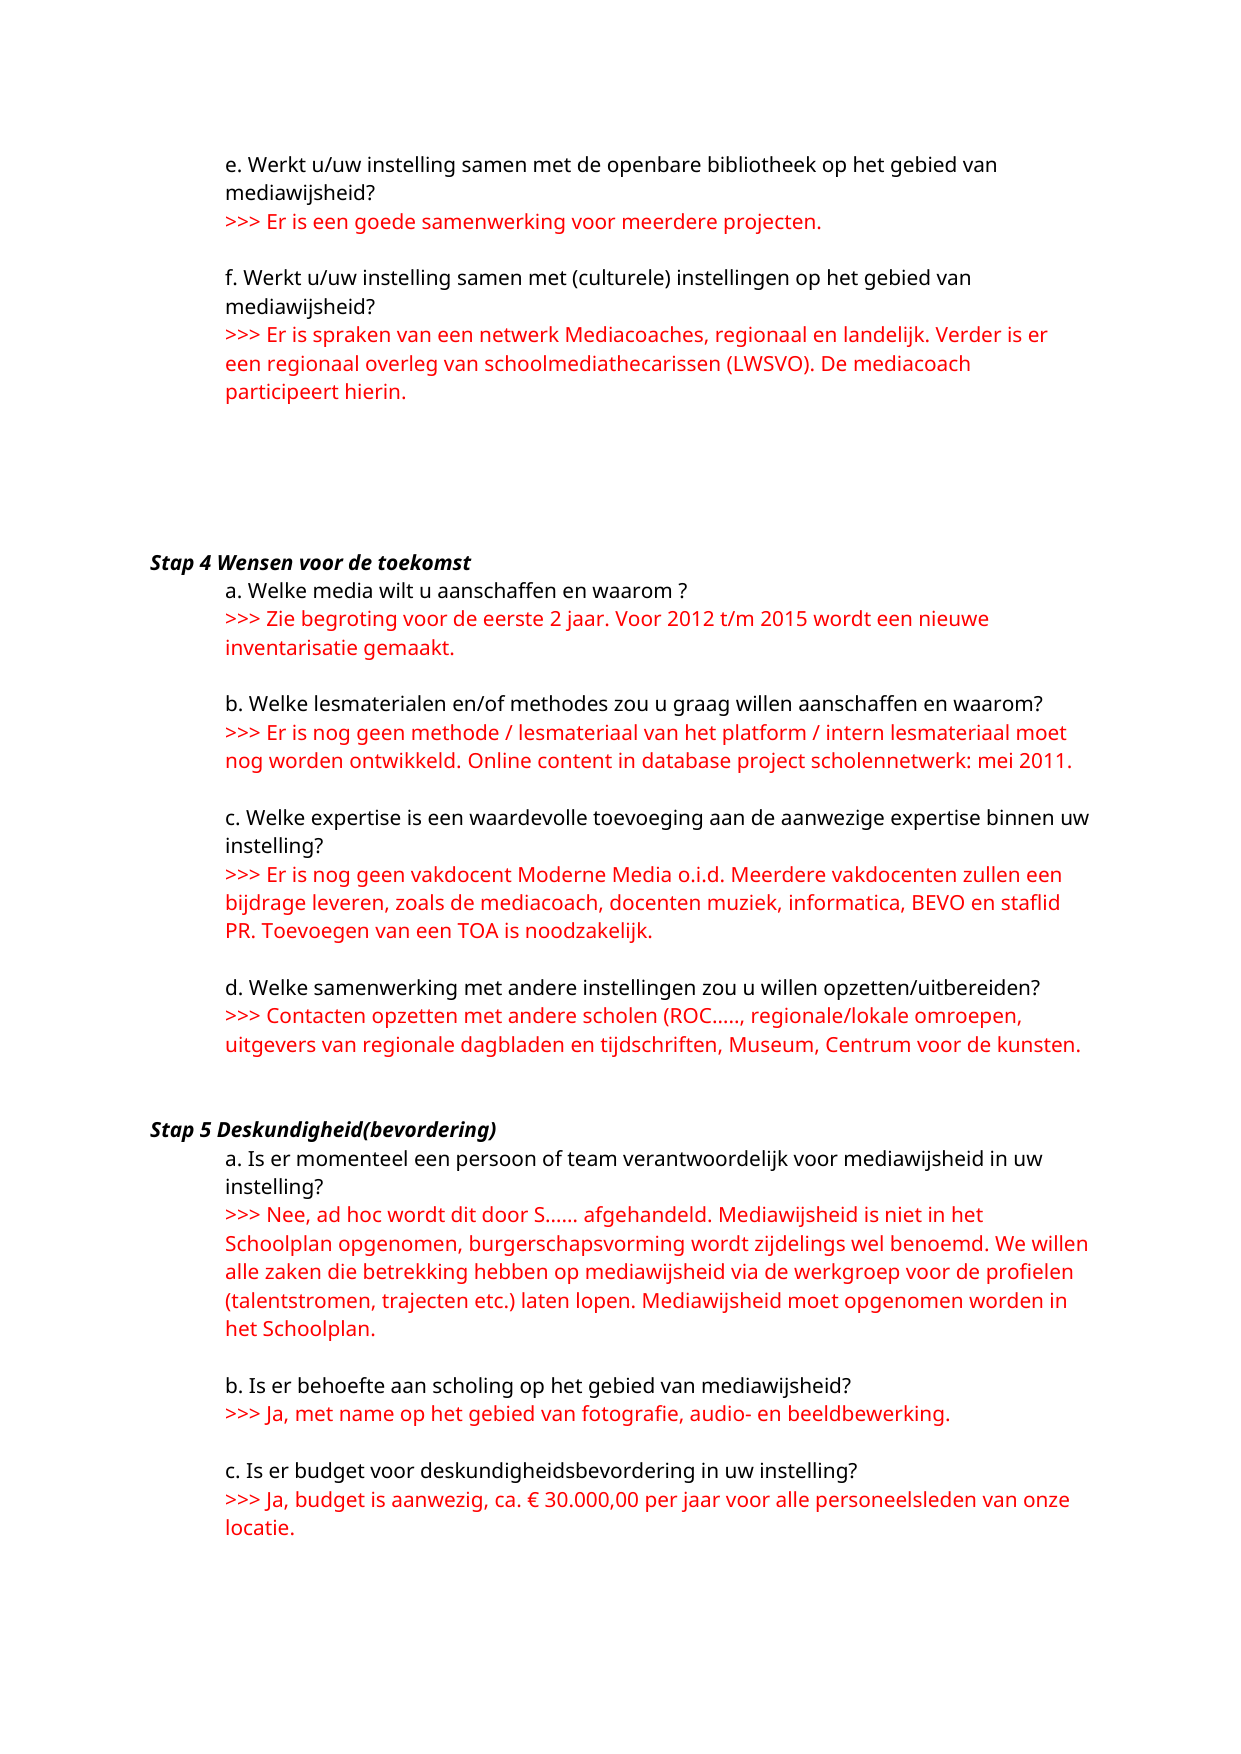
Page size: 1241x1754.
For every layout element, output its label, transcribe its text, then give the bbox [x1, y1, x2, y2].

text f. Werkt u/uw instelling samen met (culturele) instellingen op het gebied van mediawijsheid? >>> Er is spraken van een netwerk Mediacoaches, regionaal en landelijk. Verder is er een regionaal overleg van schoolmediathecarissen (LWSVO). De mediacoach participeert hierin. [225, 263, 1090, 406]
text c. Is er budget voor deskundigheidsbevordering in uw instelling? >>> Ja, budget is aanwezig, ca. € 30.000,00 per jaar voor alle personeelsleden van onze locatie. [225, 1456, 1090, 1542]
text b. Welke lesmaterialen en/of methodes zou u graag willen aanschaffen en waarom? >>> Er is nog geen methode / lesmateriaal van het platform / intern lesmateriaal moet nog worden ontwikkeld. Online content in database project scholennetwerk: mei 2011. [225, 689, 1090, 803]
text a. Is er momenteel een persoon of team verantwoordelijk voor mediawijsheid in uw instelling? >>> Nee, ad hoc wordt dit door S…… afgehandeld. Mediawijsheid is niet in het Schoolplan opgenomen, burgerschapsvorming wordt zijdelings wel benoemd. We willen alle zaken die betrekking hebben op mediawijsheid via de werkgroep voor de profielen (talentstromen, trajecten etc.) laten lopen. Mediawijsheid moet opgenomen worden in het Schoolplan. [225, 1144, 1090, 1343]
text Stap 5 Deskundigheid(bevordering) [150, 1115, 1090, 1144]
text a. Welke media wilt u aanschaffen en waarom ? >>> Zie begroting voor de eerste 2 jaar. Voor 2012 t/m 2015 wordt een nieuwe inventarisatie gemaakt. [225, 576, 1090, 689]
text e. Werkt u/uw instelling samen met de openbare bibliotheek op het gebied van mediawijsheid? >>> Er is een goede samenwerking voor meerdere projecten. [225, 150, 1090, 263]
text b. Is er behoefte aan scholing op het gebied van mediawijsheid? >>> Ja, met name op het gebied van fotografie, audio- en beeldbewerking. [225, 1371, 1090, 1428]
text d. Welke samenwerking met andere instellingen zou u willen opzetten/uitbereiden? >>> Contacten opzetten met andere scholen (ROC….., regionale/lokale omroepen, uitgevers van regionale dagbladen en tijdschriften, Museum, Centrum voor de kunsten. [225, 973, 1090, 1058]
text c. Welke expertise is een waardevolle toevoeging aan de aanwezige expertise binnen uw instelling? >>> Er is nog geen vakdocent Moderne Media o.i.d. Meerdere vakdocenten zullen een bijdrage leveren, zoals de mediacoach, docenten muziek, informatica, BEVO en staflid PR. Toevoegen van een TOA is noodzakelijk. [225, 803, 1090, 973]
text Stap 4 Wensen voor de toekomst [150, 548, 1090, 576]
